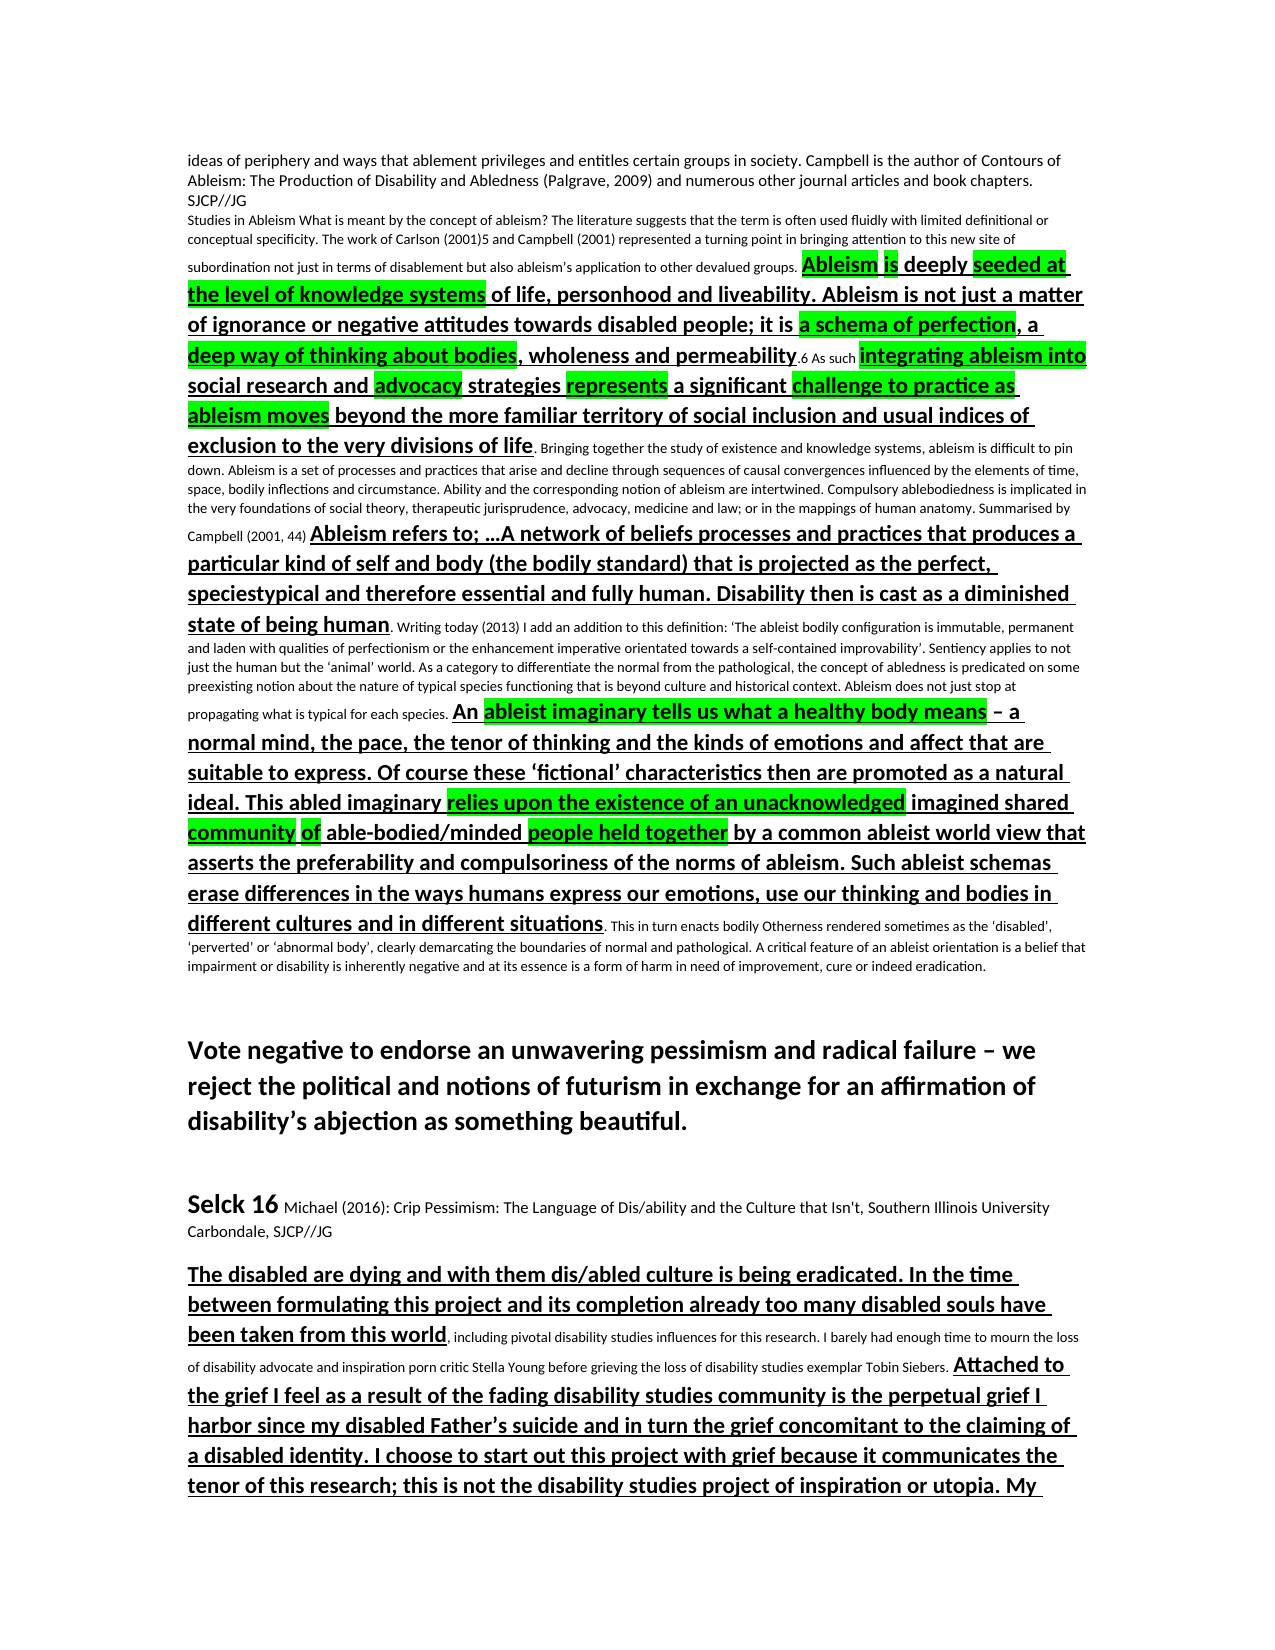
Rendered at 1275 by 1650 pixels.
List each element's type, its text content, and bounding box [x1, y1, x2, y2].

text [187, 150, 1087, 211]
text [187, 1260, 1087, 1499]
text Selck 16 Michael (2016): Crip Pessimism: The Language of Dis/ability and the Culture that Isn't, Southern Illinois University Carbondale, SJCP//JG [187, 1187, 1087, 1242]
subtitle Vote negative to endorse an unwavering pessimism and radical failure – we reject the political and notions of futurism in exchange for an affirmation of disability’s abjection as something beautiful. [187, 1033, 1087, 1137]
text Studies in Ableism What is meant by the concept of ableism? The literature suggests that the term is often used fluidly with limited definitional or conceptual specificity. The work of Carlson (2001)5 and Campbell (2001) represented a turning point in bringing attention to this new site of subordination not just in terms of disablement but also ableism’s application to other devalued groups. Ableism is deeply seeded at the level of knowledge systems of life, personhood and liveability. Ableism is not just a matter of ignorance or negative attitudes towards disabled people; it is a schema of perfection, a deep way of thinking about bodies, wholeness and permeability.6 As such integrating ableism into social research and advocacy strategies represents a significant challenge to practice as ableism moves beyond the more familiar territory of social inclusion and usual indices of exclusion to the very divisions of life. Bringing together the study of existence and knowledge systems, ableism is difficult to pin down. Ableism is a set of processes and practices that arise and decline through sequences of causal convergences influenced by the elements of time, space, bodily inflections and circumstance. Ability and the corresponding notion of ableism are intertwined. Compulsory ablebodiedness is implicated in the very foundations of social theory, therapeutic jurisprudence, advocacy, medicine and law; or in the mappings of human anatomy. Summarised by Campbell (2001, 44) Ableism refers to; …A network of beliefs processes and practices that produces a particular kind of self and body (the bodily standard) that is projected as the perfect, speciestypical and therefore essential and fully human. Disability then is cast as a diminished state of being human. Writing today (2013) I add an addition to this definition: ‘The ableist bodily configuration is immutable, permanent and laden with qualities of perfectionism or the enhancement imperative orientated towards a self-contained improvability’. Sentiency applies to not just the human but the ‘animal’ world. As a category to differentiate the normal from the pathological, the concept of abledness is predicated on some preexisting notion about the nature of typical species functioning that is beyond culture and historical context. Ableism does not just stop at propagating what is typical for each species. An ableist imaginary tells us what a healthy body means – a normal mind, the pace, the tenor of thinking and the kinds of emotions and affect that are suitable to express. Of course these ‘fictional’ characteristics then are promoted as a natural ideal. This abled imaginary relies upon the existence of an unacknowledged imagined shared community of able-bodied/minded people held together by a common ableist world view that asserts the preferability and compulsoriness of the norms of ableism. Such ableist schemas erase differences in the ways humans express our emotions, use our thinking and bodies in different cultures and in different situations. This in turn enacts bodily Otherness rendered sometimes as the ‘disabled’, ‘perverted’ or ‘abnormal body’, clearly demarcating the boundaries of normal and pathological. A critical feature of an ableist orientation is a belief that impairment or disability is inherently negative and at its essence is a form of harm in need of improvement, cure or indeed eradication. [187, 211, 1087, 975]
